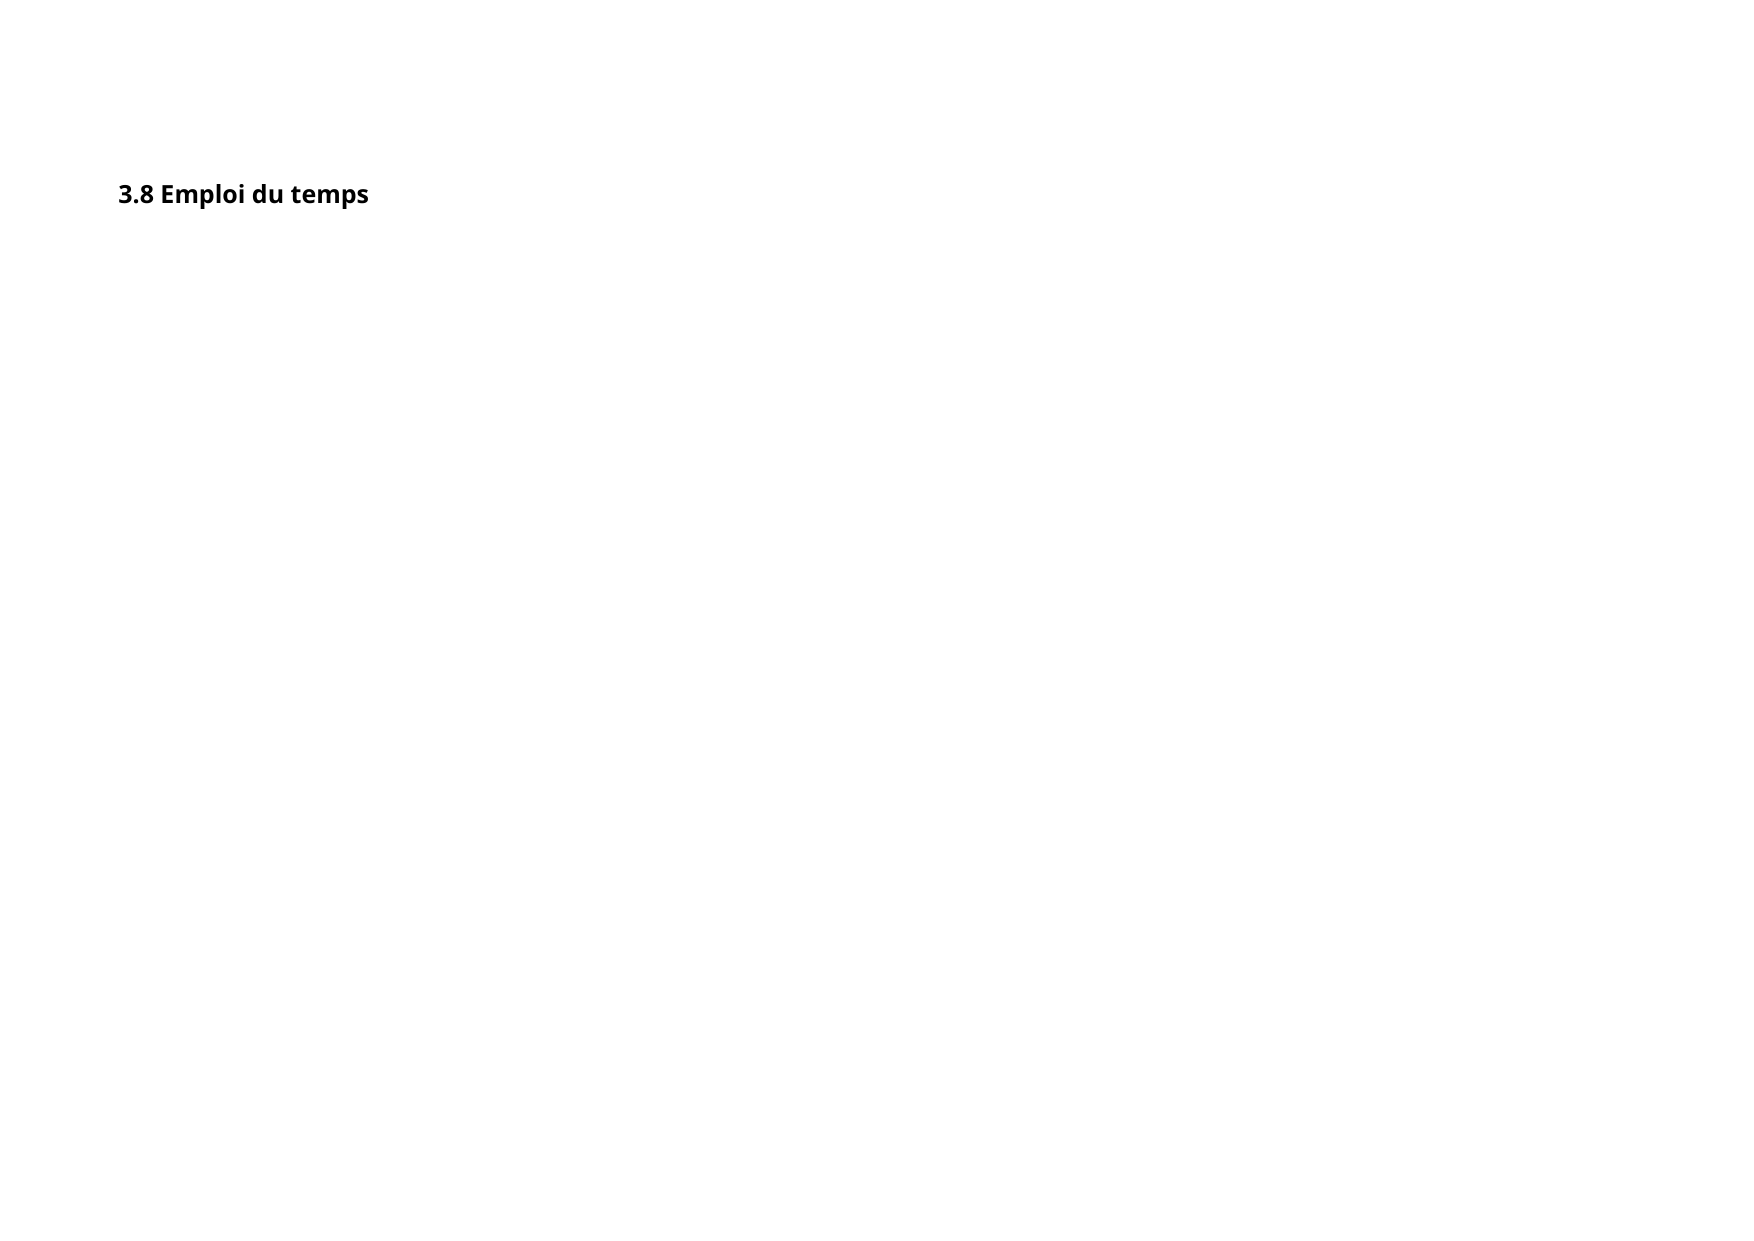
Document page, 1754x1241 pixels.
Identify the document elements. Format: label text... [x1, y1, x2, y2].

list 3.8 Emploi du temps [118, 177, 1642, 211]
